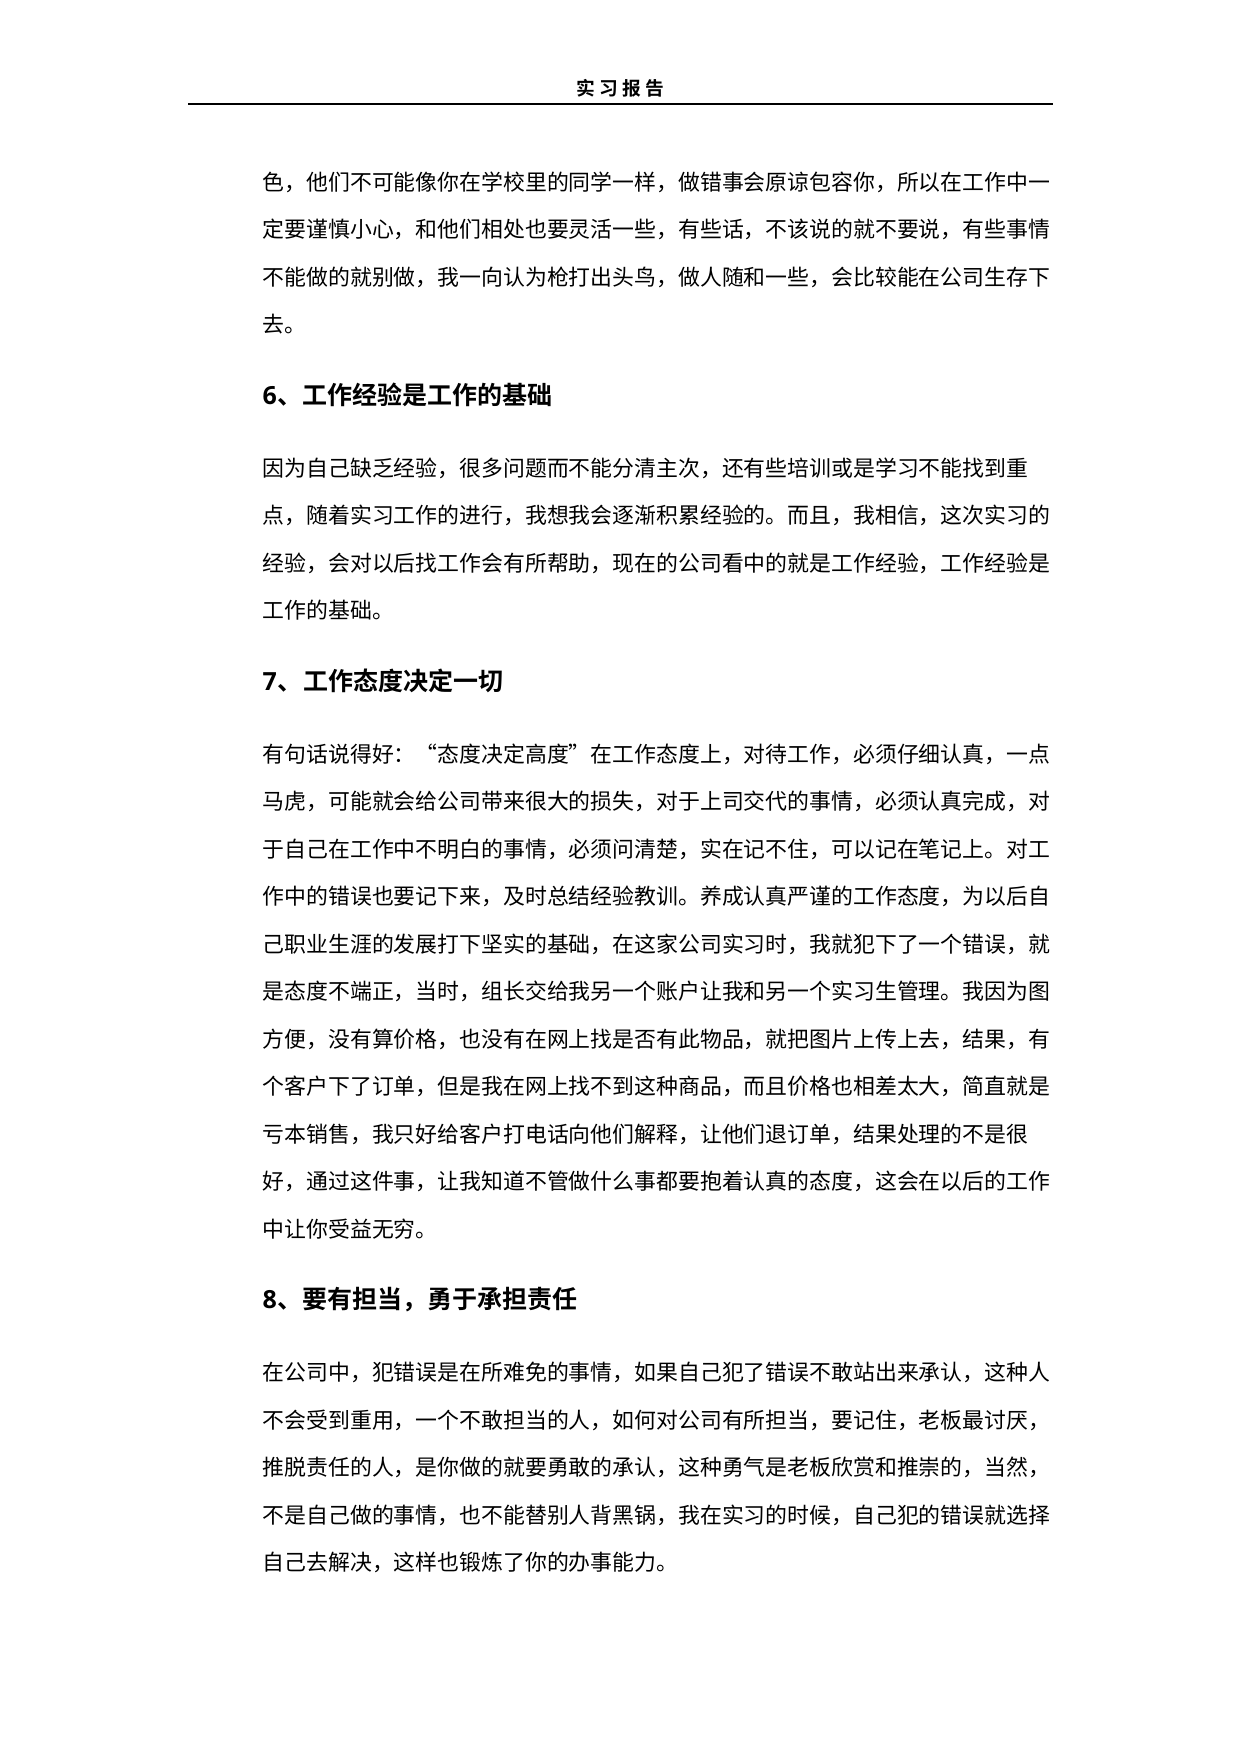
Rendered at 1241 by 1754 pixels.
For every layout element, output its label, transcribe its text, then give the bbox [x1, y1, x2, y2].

text 8、要有担当，勇于承担责任 [262, 1280, 1053, 1316]
text 因为自己缺乏经验，很多问题而不能分清主次，还有些培训或是学习不能找到重点，随着实习工作的进行，我想我会逐渐积累经验的。而且，我相信，这次实习的经验，会对以后找工作会有所帮助，现在的公司看中的就是工作经验，工作经验是工作的基础。 [262, 451, 1053, 625]
text 有句话说得好：“态度决定高度”在工作态度上，对待工作，必须仔细认真，一点马虎，可能就会给公司带来很大的损失，对于上司交代的事情，必须认真完成，对于自己在工作中不明白的事情，必须问清楚，实在记不住，可以记在笔记上。对工作中的错误也要记下来，及时总结经验教训。养成认真严谨的工作态度，为以后自己职业生涯的发展打下坚实的基础，在这家公司实习时，我就犯下了一个错误，就是态度不端正，当时，组长交给我另一个账户让我和另一个实习生管理。我因为图方便，没有算价格，也没有在网上找是否有此物品，就把图片上传上去，结果，有个客户下了订单，但是我在网上找不到这种商品，而且价格也相差太大，简直就是亏本销售，我只好给客户打电话向他们解释，让他们退订单，结果处理的不是很好，通过这件事，让我知道不管做什么事都要抱着认真的态度，这会在以后的工作中让你受益无穷。 [262, 737, 1053, 1243]
text 在公司中，犯错误是在所难免的事情，如果自己犯了错误不敢站出来承认，这种人不会受到重用，一个不敢担当的人，如何对公司有所担当，要记住，老板最讨厌，推脱责任的人，是你做的就要勇敢的承认，这种勇气是老板欣赏和推崇的，当然，不是自己做的事情，也不能替别人背黑锅，我在实习的时候，自己犯的错误就选择自己去解决，这样也锻炼了你的办事能力。 [262, 1355, 1053, 1577]
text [262, 164, 1053, 339]
list 工作态度决定一切 [262, 661, 1053, 698]
text 6、工作经验是工作的基础 [262, 375, 1053, 412]
